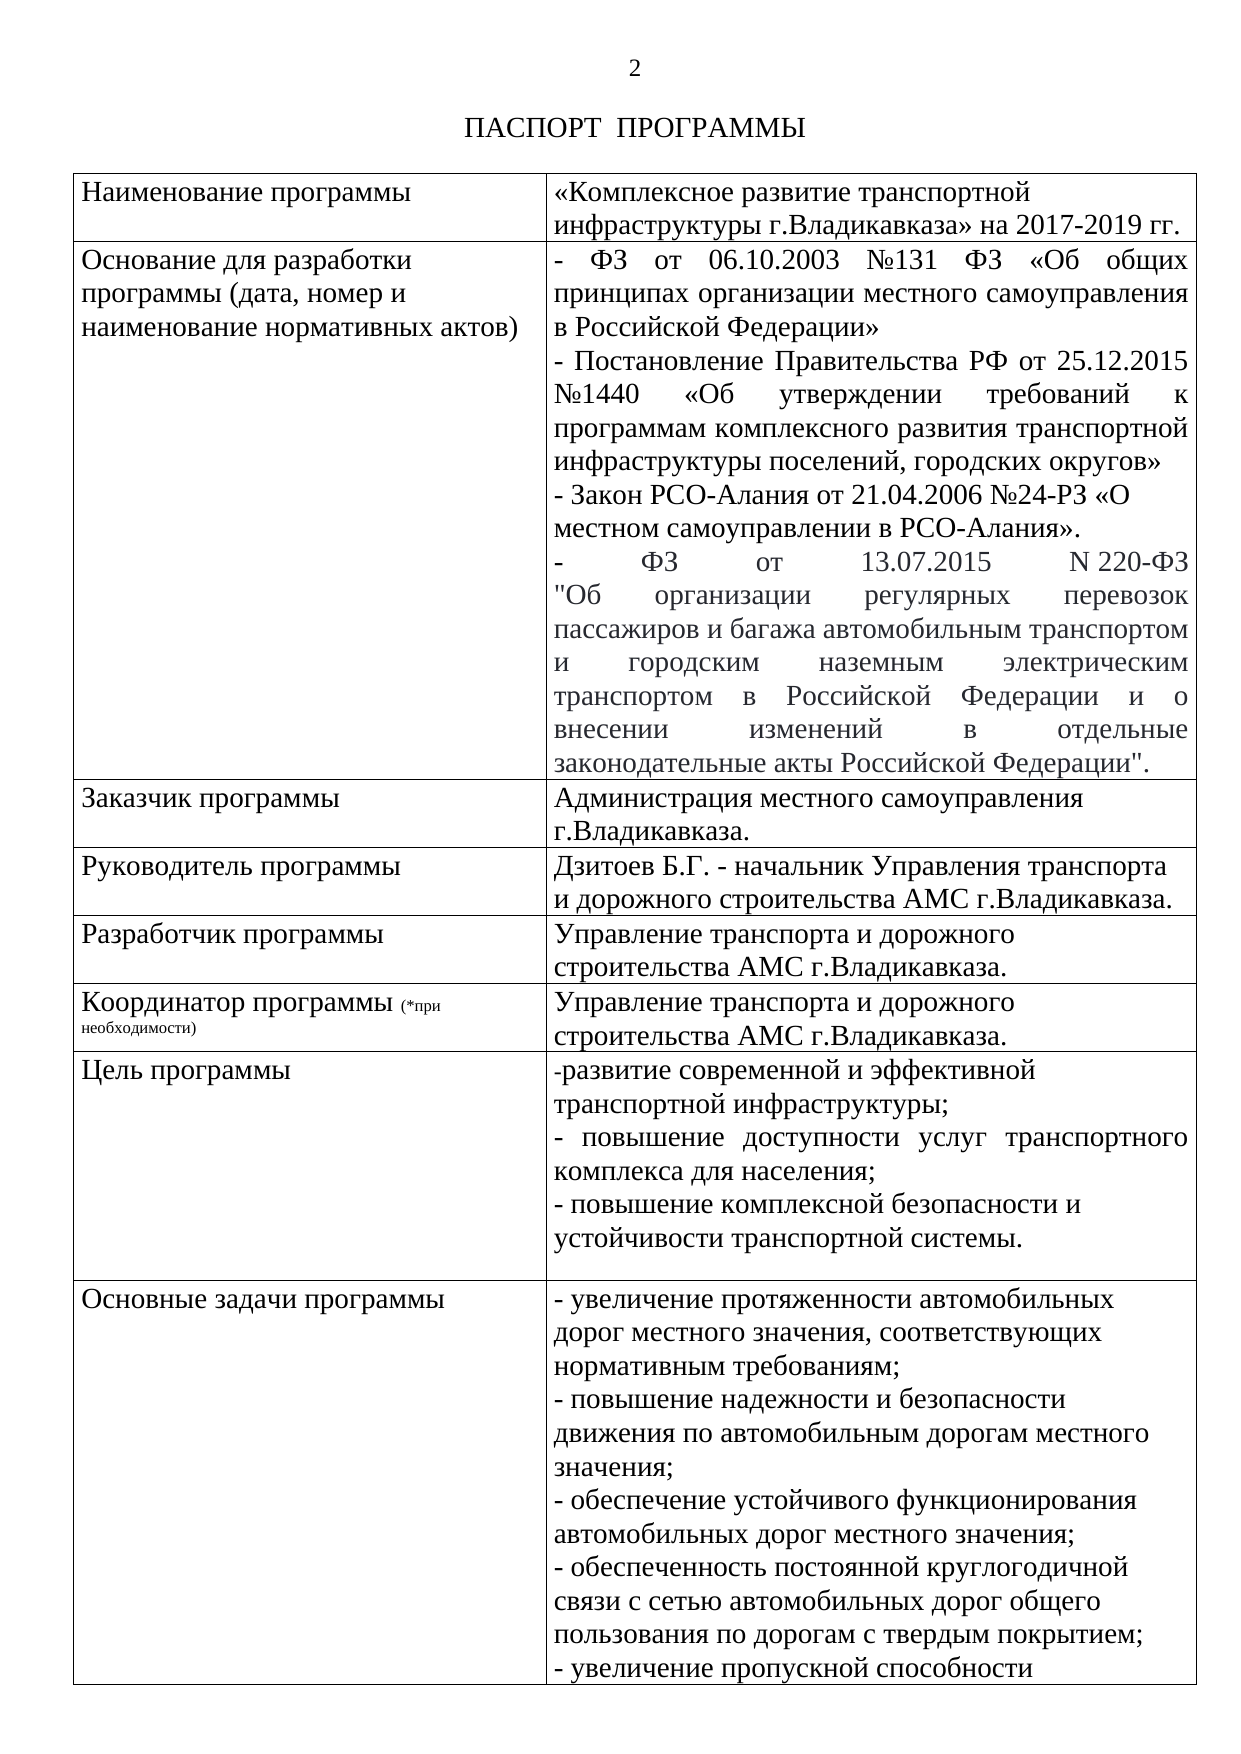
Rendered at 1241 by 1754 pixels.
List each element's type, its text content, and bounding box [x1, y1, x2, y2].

table_cell Дзитоев Б.Г. - начальник Управления транспорта и дорожного строительства АМС г.Владикавказа. [547, 848, 1196, 915]
table_cell Цель программы [74, 1052, 546, 1280]
text ПАСПОРТ ПРОГРАММЫ [118, 111, 1152, 144]
table_cell Руководитель программы [74, 848, 546, 915]
table_cell Координатор программы (*при необходимости) [74, 984, 546, 1051]
table_header Наименование программы [74, 174, 546, 241]
table_cell -развитие современной и эффективной транспортной инфраструктуры; - повышение доступности услуг транспортного комплекса для населения; - повышение комплексной безопасности и устойчивости транспортной системы. [547, 1052, 1196, 1280]
table_cell Администрация местного самоуправления г.Владикавказа. [547, 780, 1196, 847]
table_header «Комплексное развитие транспортной инфраструктуры г.Владикавказа» на 2017-2019 гг. [547, 174, 1196, 241]
table_cell Основание для разработки программы (дата, номер и наименование нормативных актов) [74, 242, 546, 779]
table_cell Заказчик программы [74, 780, 546, 847]
table_cell Разработчик программы [74, 916, 546, 983]
table_cell Управление транспорта и дорожного строительства АМС г.Владикавказа. [547, 984, 1196, 1051]
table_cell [547, 1281, 1196, 1683]
table_cell Управление транспорта и дорожного строительства АМС г.Владикавказа. [547, 916, 1196, 983]
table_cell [74, 1281, 546, 1683]
table_cell - ФЗ от 06.10.2003 №131 ФЗ «Об общих принципах организации местного самоуправления в Российской Федерации» - Постановление Правительства РФ от 25.12.2015 №1440 «Об утверждении требований к программам комплексного развития транспортной инфраструктуры поселений, городских округов» - Закон РСО-Алания от 21.04.2006 №24-РЗ «О местном самоуправлении в РСО-Алания». - ФЗ от 13.07.2015 N 220-ФЗ "Об организации регулярных перевозок пассажиров и багажа автомобильным транспортом и городским наземным электрическим транспортом в Российской Федерации и о внесении изменений в отдельные законодательные акты Российской Федерации". [547, 242, 1196, 779]
